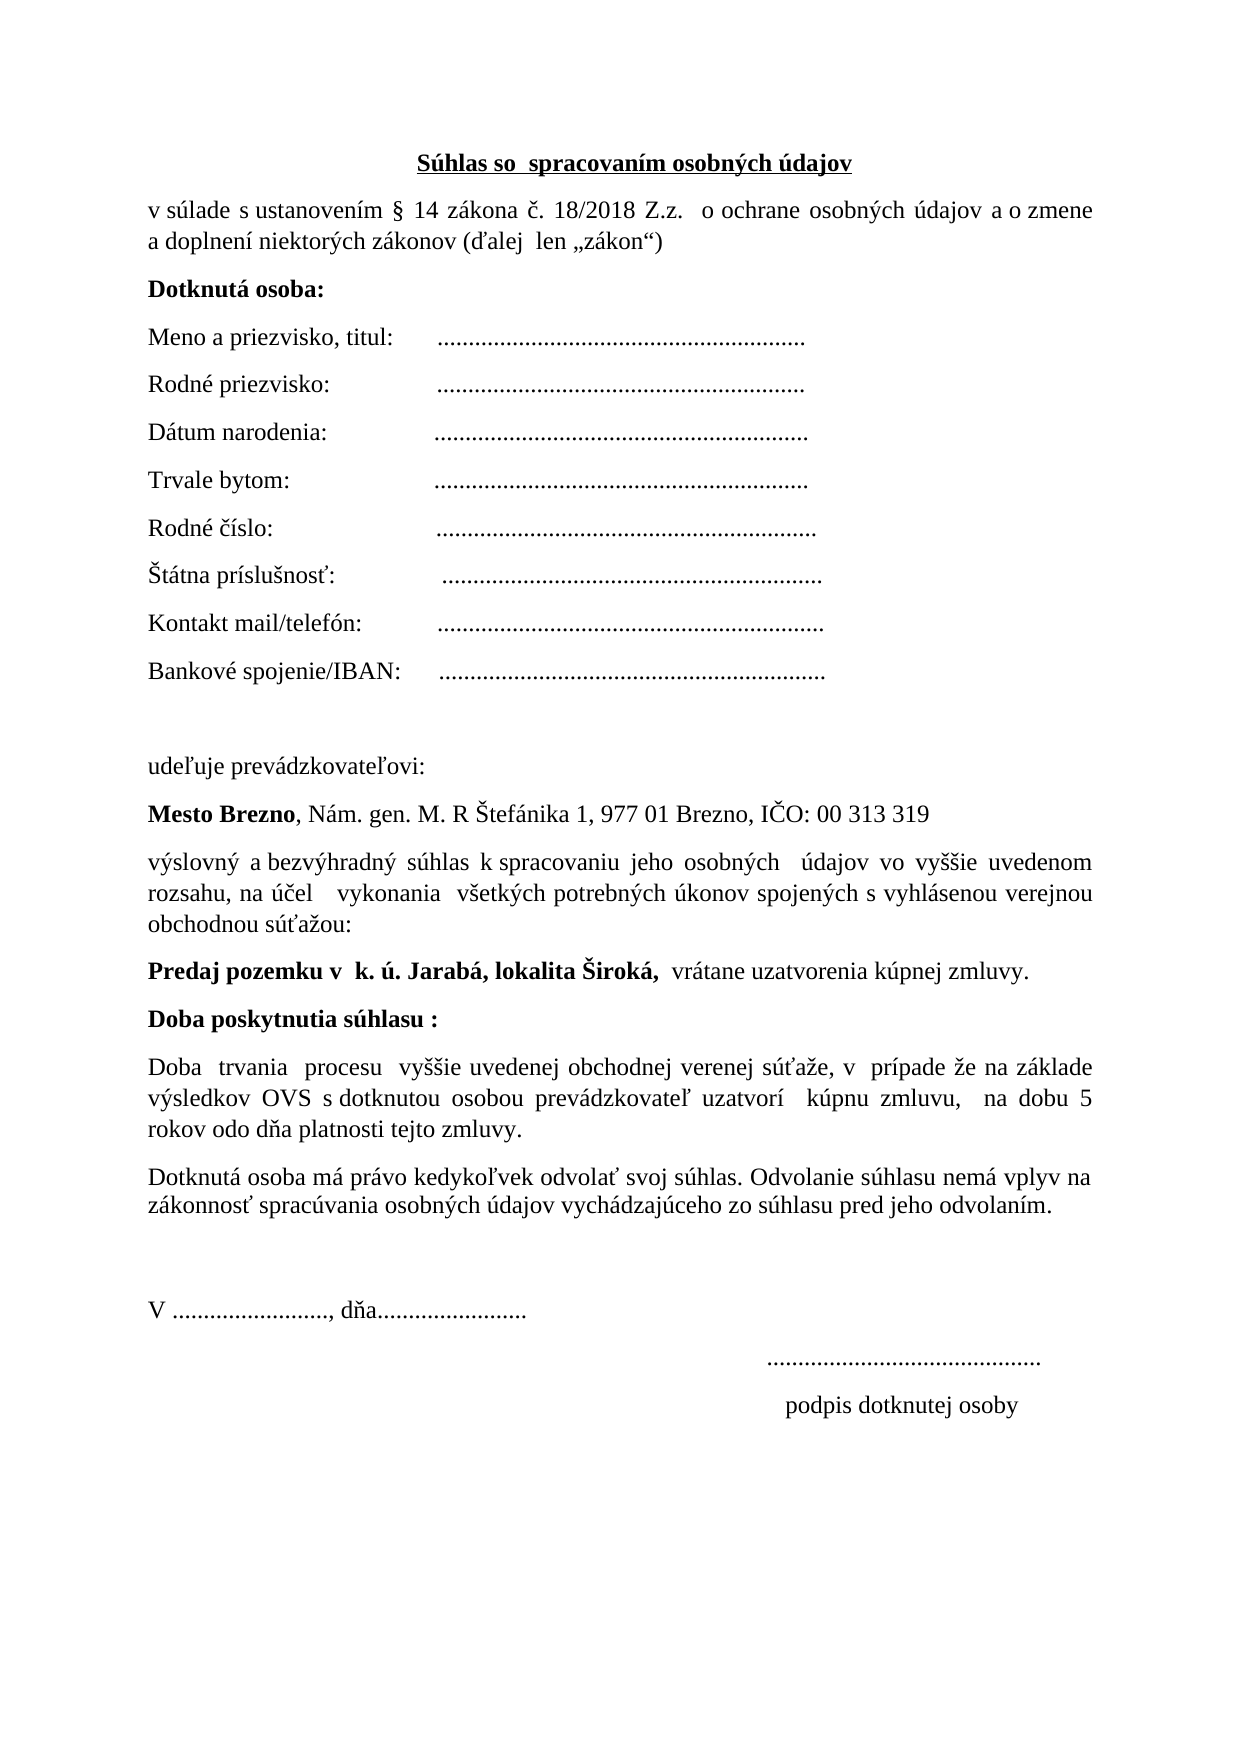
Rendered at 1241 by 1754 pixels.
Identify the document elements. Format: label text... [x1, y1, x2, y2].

text Doba poskytnutia súhlasu : [148, 1004, 1093, 1033]
text V ........................., dňa........................ [148, 1295, 1093, 1323]
text Dotknutá osoba má právo kedykoľvek odvolať svoj súhlas. Odvolanie súhlasu nemá vplyv na zákonnosť spracúvania osobných údajov vychádzajúceho zo súhlasu pred jeho odvolaním. [148, 1162, 1093, 1219]
text Štátna príslušnosť: ............................................................. [148, 560, 1093, 589]
text v súlade s ustanovením § 14 zákona č. 18/2018 Z.z. o ochrane osobných údajov a o zmene a doplnení niektorých zákonov (ďalej len „zákon“) [148, 195, 1093, 255]
text podpis dotknutej osoby [148, 1390, 1093, 1419]
text Doba trvania procesu vyššie uvedenej obchodnej verenej súťaže, v prípade že na základe výsledkov OVS s dotknutou osobou prevádzkovateľ uzatvorí kúpnu zmluvu, na dobu 5 rokov odo dňa platnosti tejto zmluvy. [148, 1052, 1093, 1143]
text Meno a priezvisko, titul: ........................................................... [148, 322, 1093, 351]
text Dotknutá osoba: [148, 274, 1093, 303]
text Rodné číslo: ............................................................. [148, 513, 1093, 541]
text Rodné priezvisko: ........................................................... [148, 369, 1093, 398]
text Bankové spojenie/IBAN: .............................................................. [148, 656, 1093, 684]
text Dátum narodenia: ............................................................ [148, 417, 1093, 446]
text Kontakt mail/telefón: .............................................................. [148, 608, 1093, 637]
text Súhlas so spracovaním osobných údajov [148, 148, 1093, 176]
text udeľuje prevádzkovateľovi: [148, 751, 1093, 780]
text výslovný a bezvýhradný súhlas k spracovaniu jeho osobných údajov vo vyššie uvedenom rozsahu, na účel vykonania všetkých potrebných úkonov spojených s vyhlásenou verejnou obchodnou súťažou: [148, 847, 1093, 937]
text Trvale bytom: ............................................................ [148, 465, 1093, 494]
text Mesto Brezno, Nám. gen. M. R Štefánika 1, 977 01 Brezno, IČO: 00 313 319 [148, 799, 1093, 828]
text ............................................ [148, 1342, 1093, 1371]
text Predaj pozemku v k. ú. Jarabá, lokalita Široká, vrátane uzatvorenia kúpnej zmluvy. [148, 956, 1093, 985]
